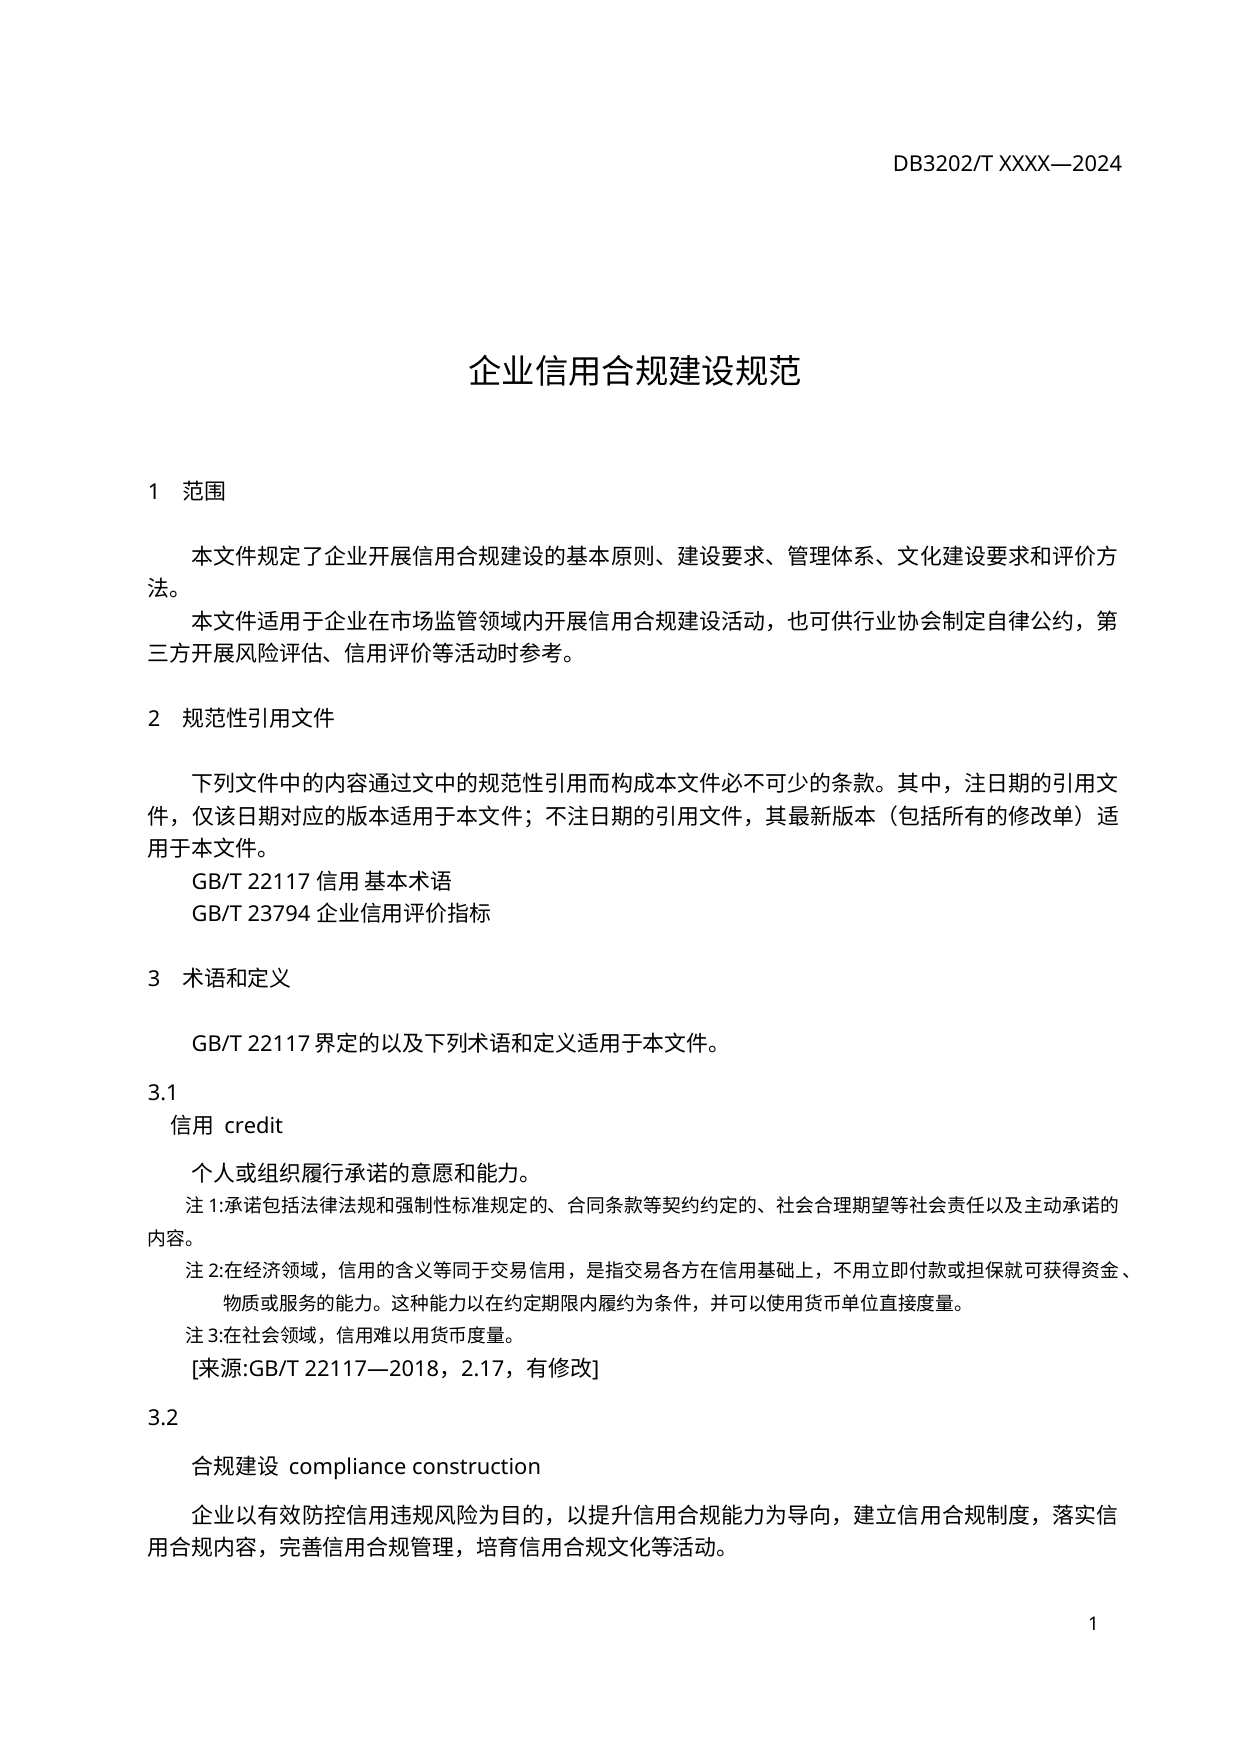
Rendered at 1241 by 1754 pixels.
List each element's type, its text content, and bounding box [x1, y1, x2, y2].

text 注1:承诺包括法律法规和强制性标准规定的、合同条款等契约约定的、社会合理期望等社会责任以及主动承诺的内容。 [148, 1188, 1122, 1253]
text [来源:GB/T 22117—2018，2.17，有修改] [148, 1351, 1122, 1383]
text 本文件适用于企业在市场监管领域内开展信用合规建设活动，也可供行业协会制定自律公约，第三方开展风险评估、信用评价等活动时参考。 [148, 603, 1122, 668]
text GB/T 22117 信用 基本术语 [148, 863, 1122, 896]
text 规范性引用文件 [148, 701, 1122, 733]
list 合规建设 compliance construction [148, 1448, 1122, 1481]
text 本文件规定了企业开展信用合规建设的基本原则、建设要求、管理体系、文化建设要求和评价方法。 [148, 538, 1122, 603]
text 注3:在社会领域，信用难以用货币度量。 [148, 1318, 1122, 1351]
text 信用 credit [148, 1075, 1122, 1140]
text 术语和定义 [148, 961, 1122, 993]
text 注2:在经济领域，信用的含义等同于交易信用，是指交易各方在信用基础上，不用立即付款或担保就可获得资金、物质或服务的能力。这种能力以在约定期限内履约为条件，并可以使用货币单位直接度量。 [185, 1253, 1122, 1318]
text 个人或组织履行承诺的意愿和能力。 [148, 1156, 1122, 1188]
text GB/T 23794 企业信用评价指标 [148, 896, 1122, 928]
text 企业以有效防控信用违规风险为目的，以提升信用合规能力为导向，建立信用合规制度，落实信用合规内容，完善信用合规管理，培育信用合规文化等活动。 [148, 1497, 1122, 1562]
text 范围 [148, 473, 1122, 506]
